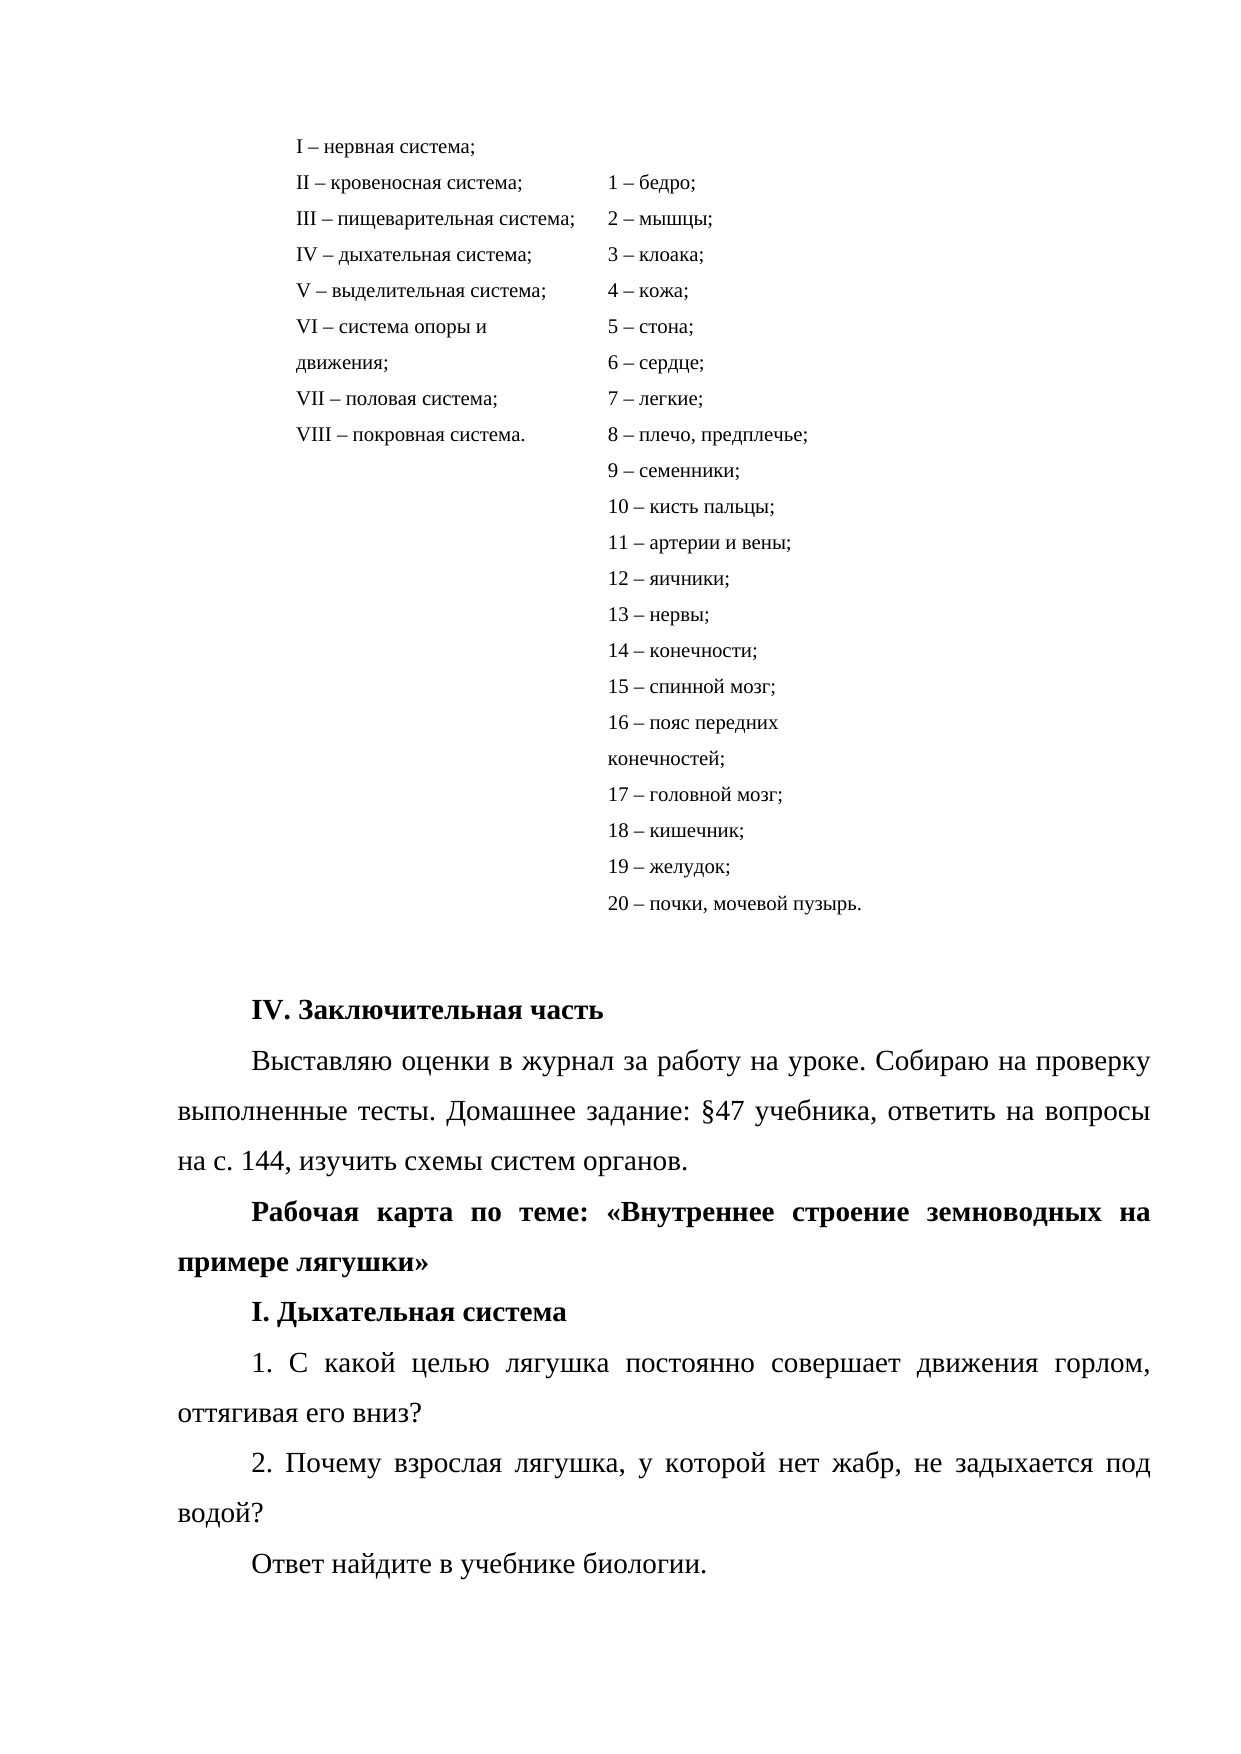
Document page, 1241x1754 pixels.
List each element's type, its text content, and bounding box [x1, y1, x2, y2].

text Рабочая карта по теме: «Внутреннее строение земноводных на примере лягушки» [177, 1194, 1152, 1278]
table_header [592, 118, 904, 942]
text Выставляю оценки в журнал за работу на уроке. Собираю на проверку выполненные тесты. Домашнее задание: §47 учебника, ответить на вопросы на с. 144, изучить схемы систем органов. [177, 1043, 1152, 1177]
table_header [280, 118, 592, 942]
text Ответ найдите в учебнике биологии. [177, 1546, 1152, 1579]
text 1. С какой целью лягушка постоянно совершает движения горлом, оттягивая его вниз? [177, 1345, 1152, 1428]
subtitle IV. Заключительная часть [177, 992, 1152, 1026]
subtitle I. Дыхательная система [177, 1294, 1152, 1328]
text 2. Почему взрослая лягушка, у которой нет жабр, не задыхается под водой? [177, 1445, 1152, 1529]
